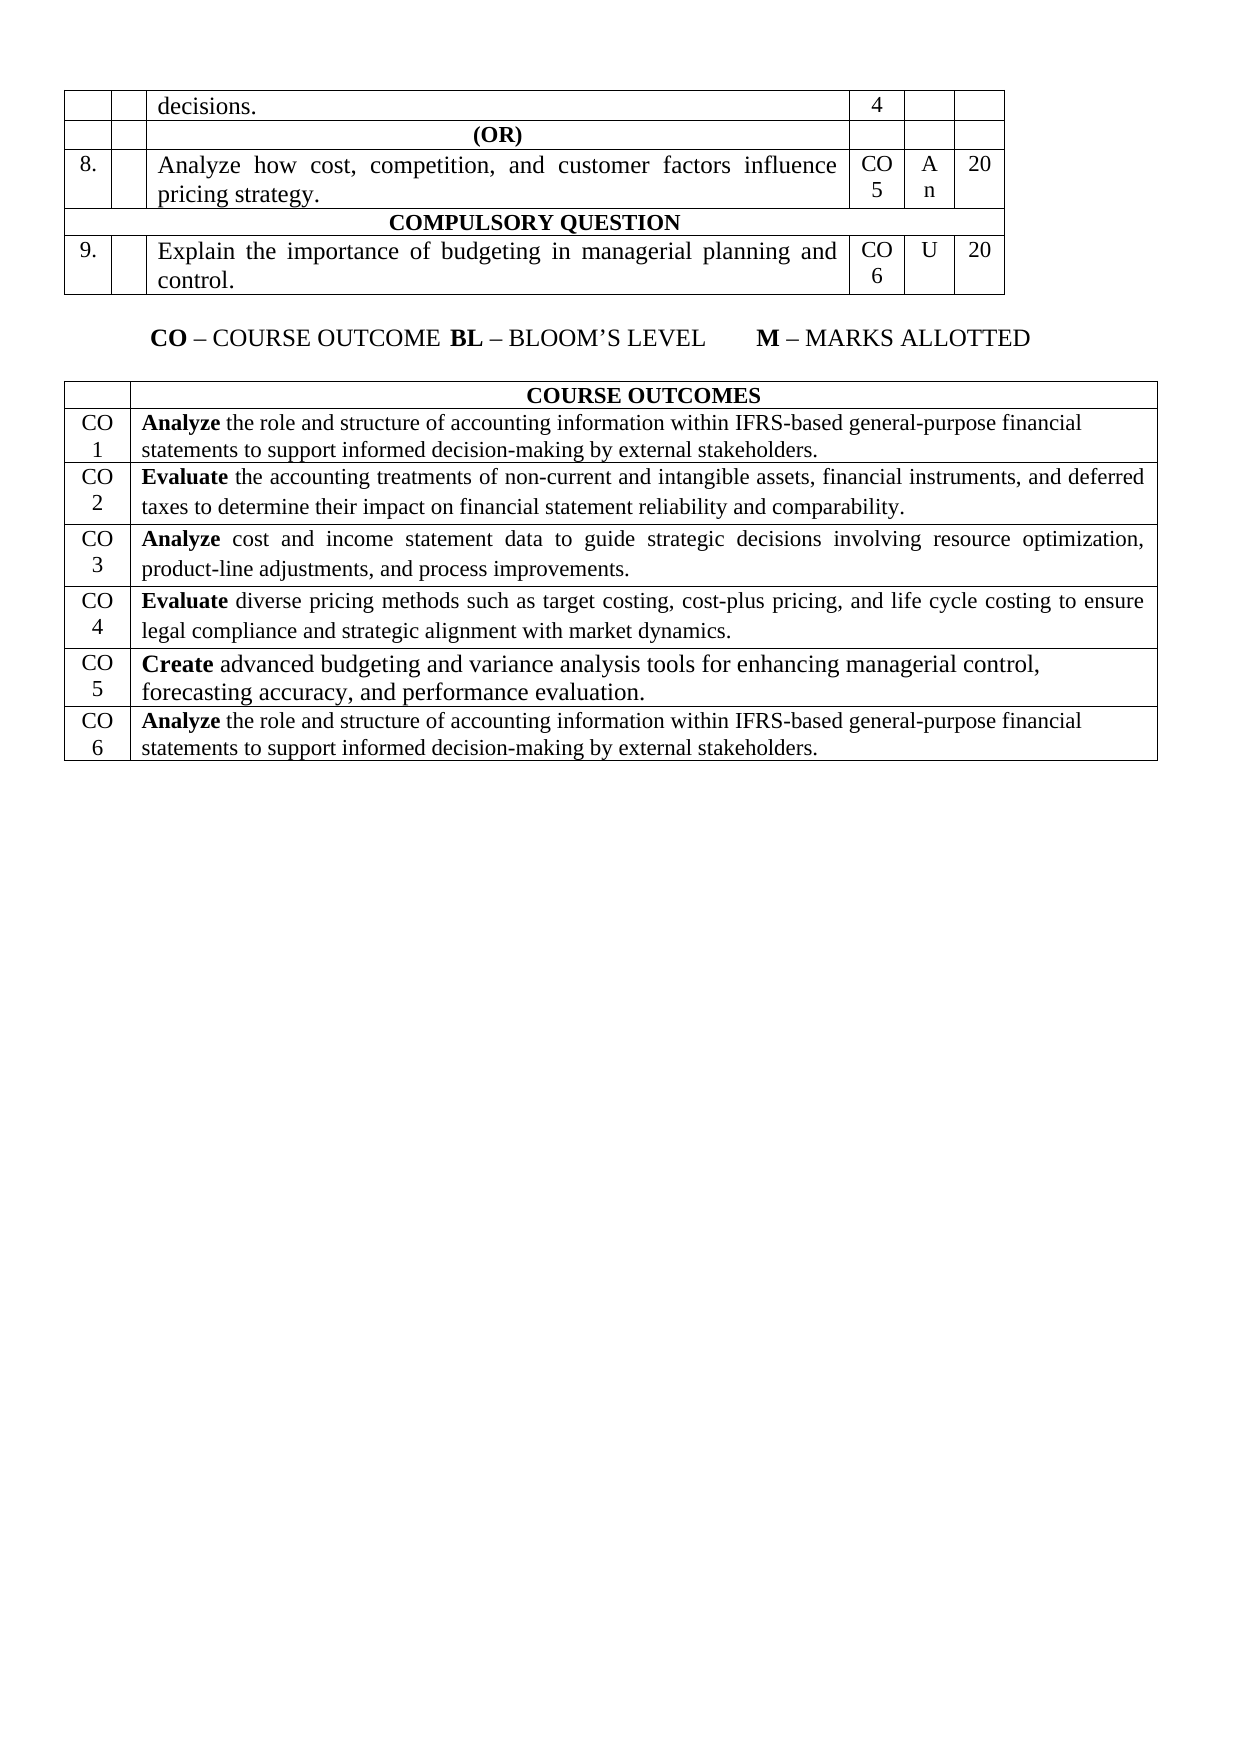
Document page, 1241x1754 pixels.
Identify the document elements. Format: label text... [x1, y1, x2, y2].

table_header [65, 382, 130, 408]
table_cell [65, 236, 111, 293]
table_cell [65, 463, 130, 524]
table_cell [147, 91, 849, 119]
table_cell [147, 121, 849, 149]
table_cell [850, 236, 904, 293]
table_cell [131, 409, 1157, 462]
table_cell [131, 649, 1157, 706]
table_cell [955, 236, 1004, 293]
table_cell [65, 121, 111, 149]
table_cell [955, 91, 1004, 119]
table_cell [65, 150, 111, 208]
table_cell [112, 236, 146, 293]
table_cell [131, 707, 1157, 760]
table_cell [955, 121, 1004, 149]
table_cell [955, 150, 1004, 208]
text CO – COURSE OUTCOME BL – BLOOM’S LEVEL M – MARKS ALLOTTED [150, 323, 1090, 352]
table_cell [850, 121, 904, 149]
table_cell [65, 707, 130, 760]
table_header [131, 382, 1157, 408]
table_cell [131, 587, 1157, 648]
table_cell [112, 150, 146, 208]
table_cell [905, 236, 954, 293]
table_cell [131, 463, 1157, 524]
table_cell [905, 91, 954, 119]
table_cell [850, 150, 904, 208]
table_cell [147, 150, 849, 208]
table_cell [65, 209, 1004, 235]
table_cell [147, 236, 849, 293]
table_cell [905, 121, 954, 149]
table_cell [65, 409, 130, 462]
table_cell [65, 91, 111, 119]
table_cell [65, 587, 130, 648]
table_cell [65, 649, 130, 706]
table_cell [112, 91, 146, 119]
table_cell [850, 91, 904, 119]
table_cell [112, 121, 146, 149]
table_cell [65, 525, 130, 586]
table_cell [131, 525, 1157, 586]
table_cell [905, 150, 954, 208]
